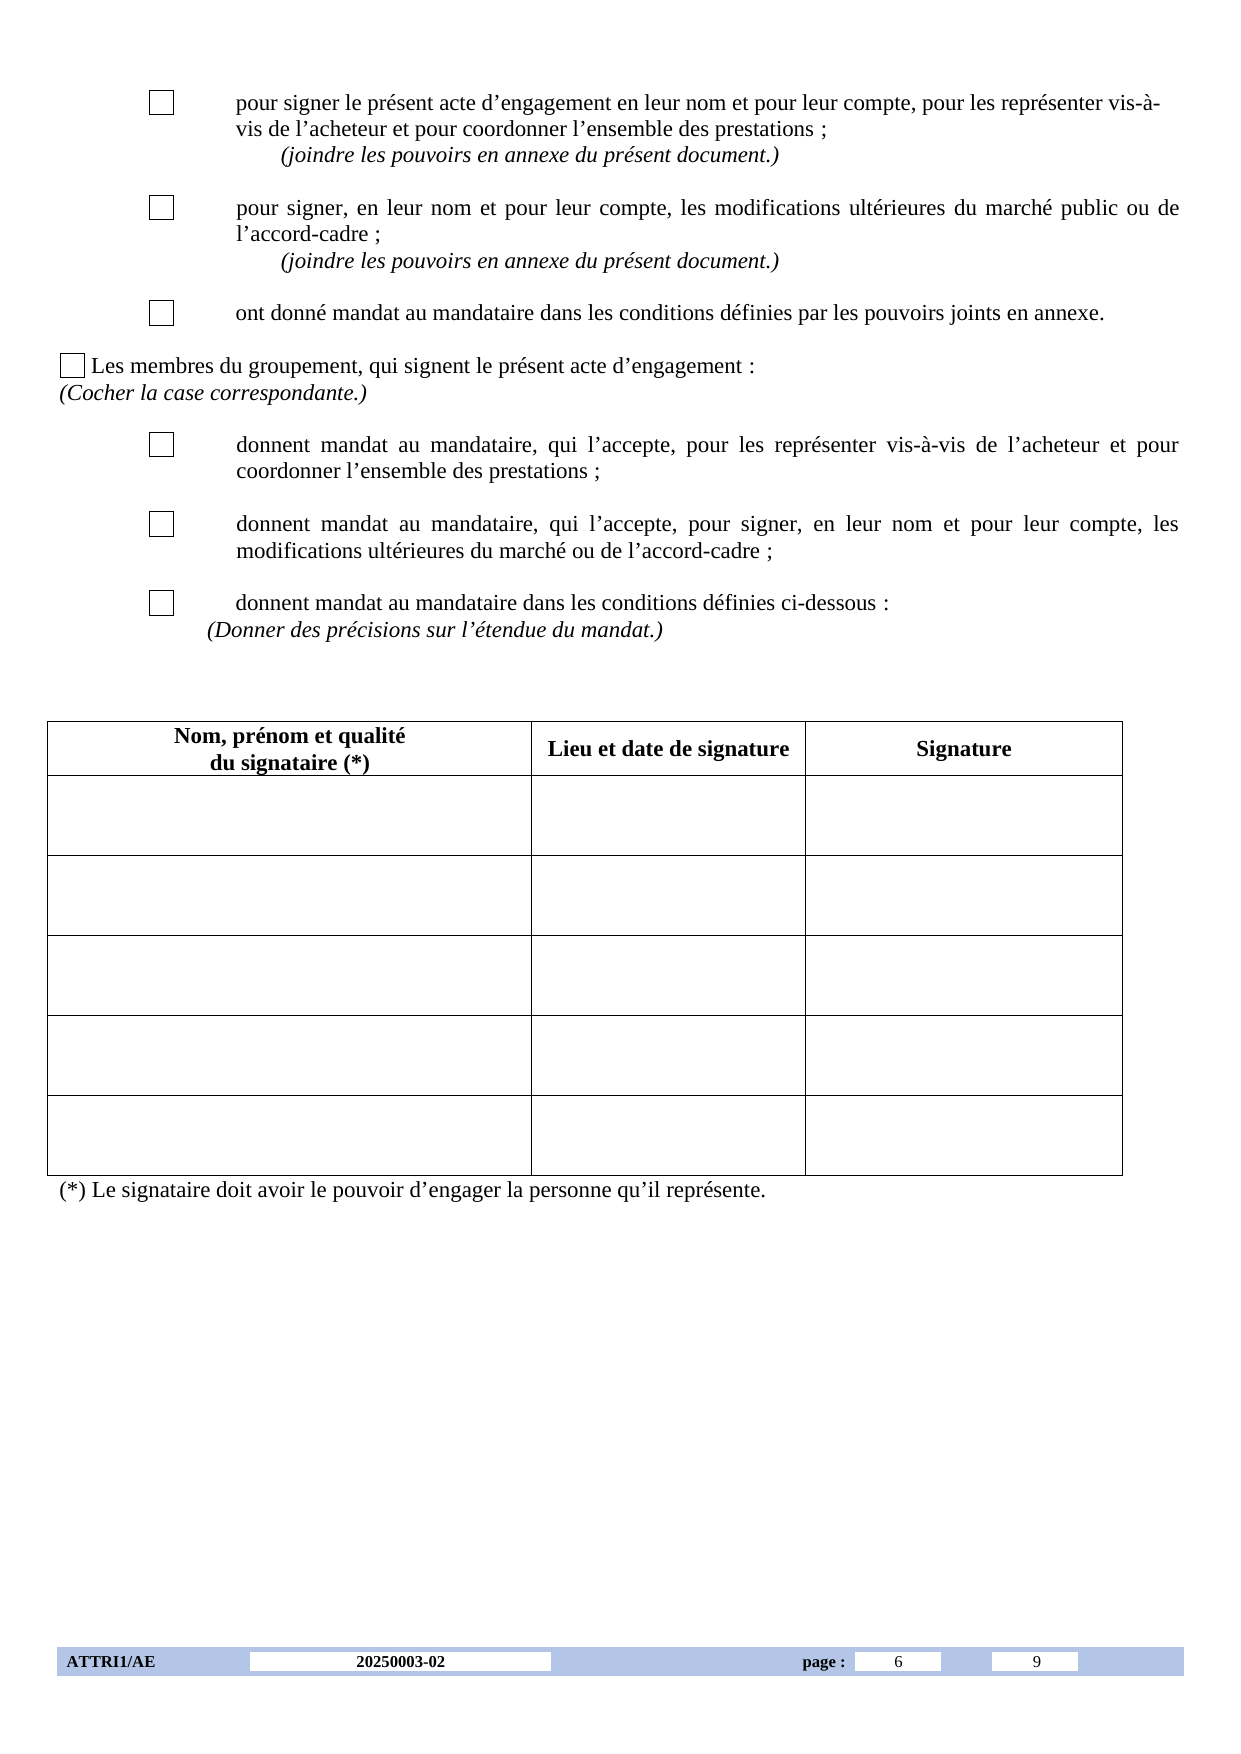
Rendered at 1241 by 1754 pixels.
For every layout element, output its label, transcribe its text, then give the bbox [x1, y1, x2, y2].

table_cell [532, 936, 805, 1015]
text pour signer le présent acte d’engagement en leur nom et pour leur compte, pour les représenter vis-à-vis de l’acheteur et pour coordonner l’ensemble des prestations ; [59, 89, 1181, 141]
text (joindre les pouvoirs en annexe du présent document.) [59, 247, 1181, 273]
text donnent mandat au mandataire, qui l’accepte, pour signer, en leur nom et pour leur compte, les modifications ultérieures du marché ou de l’accord-cadre ; [148, 510, 1181, 563]
table_cell [48, 1016, 531, 1095]
table_cell [806, 1096, 1122, 1175]
table_cell [48, 1096, 531, 1175]
table_cell [532, 1096, 805, 1175]
table_cell [532, 856, 805, 935]
table_cell [48, 776, 531, 855]
table_cell [806, 856, 1122, 935]
table_cell [48, 936, 531, 1015]
text donnent mandat au mandataire, qui l’accepte, pour les représenter vis-à-vis de l’acheteur et pour coordonner l’ensemble des prestations ; [148, 431, 1181, 484]
text (Cocher la case correspondante.) [59, 378, 1181, 405]
text (Donner des précisions sur l’étendue du mandat.) [89, 616, 1181, 642]
text donnent mandat au mandataire dans les conditions définies ci-dessous : [89, 589, 1181, 616]
table_cell [48, 856, 531, 935]
table_header Nom, prénom et qualité du signataire (*) [48, 722, 531, 775]
table_cell [532, 1016, 805, 1095]
table_cell [532, 776, 805, 855]
text Les membres du groupement, qui signent le présent acte d’engagement : [59, 352, 1181, 378]
text pour signer, en leur nom et pour leur compte, les modifications ultérieures du marché public ou de l’accord-cadre ; [148, 194, 1181, 247]
table_cell [806, 776, 1122, 855]
table_header Signature [806, 722, 1122, 775]
text (joindre les pouvoirs en annexe du présent document.) [59, 141, 1181, 168]
text (*) Le signataire doit avoir le pouvoir d’engager la personne qu’il représente. [59, 1176, 1181, 1203]
text ont donné mandat au mandataire dans les conditions définies par les pouvoirs joints en annexe. [89, 299, 1181, 326]
table_cell [806, 936, 1122, 1015]
table_cell [806, 1016, 1122, 1095]
table_header Lieu et date de signature [532, 722, 805, 775]
